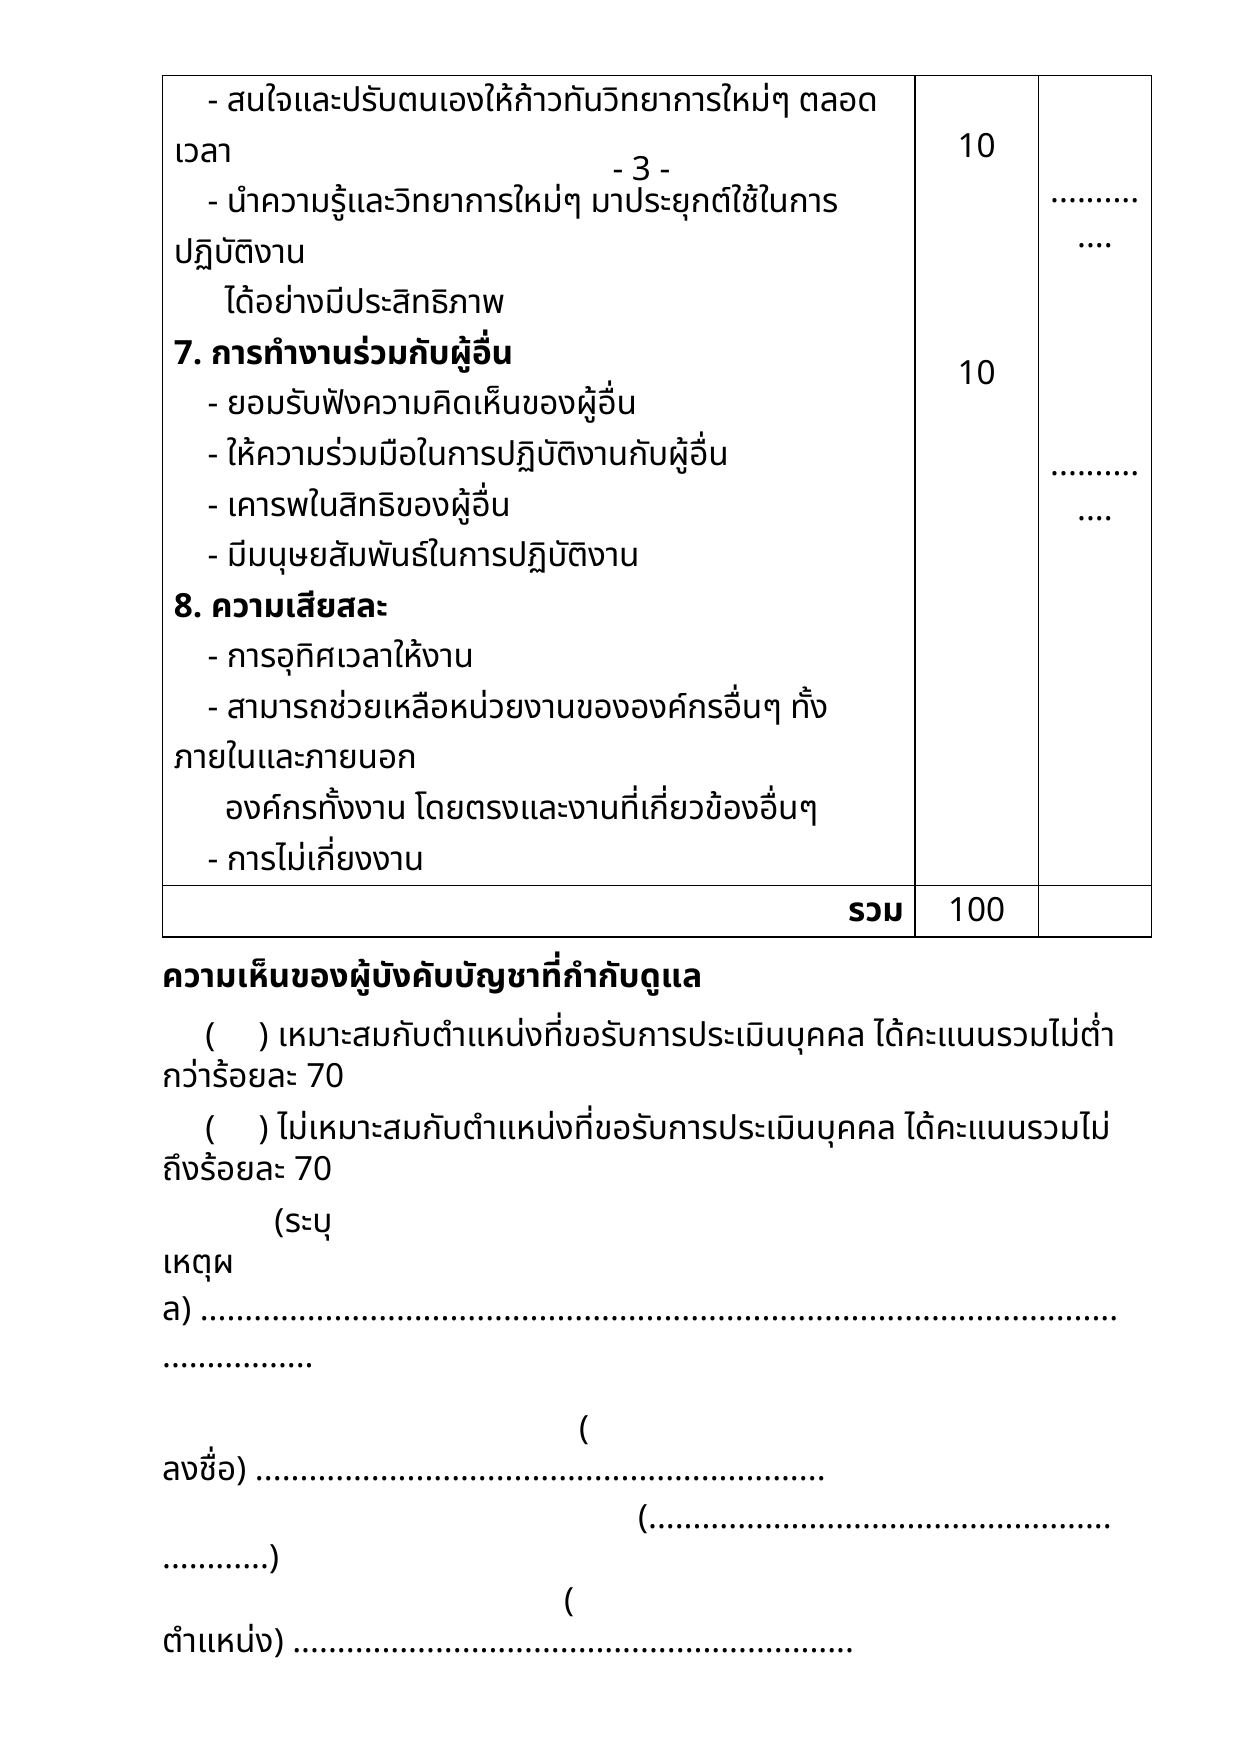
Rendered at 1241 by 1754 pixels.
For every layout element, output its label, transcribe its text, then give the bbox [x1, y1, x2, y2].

text (ลงชื่อ) ................................................................ [162, 1406, 1121, 1495]
text ( ) เหมาะสมกับตำแหน่งที่ขอรับการประเมินบุคคล ได้คะแนนรวมไม่ต่ำกว่าร้อยละ 70 [162, 1009, 1121, 1102]
table_cell รวม [163, 886, 914, 936]
text (ระบุเหตุผล) ........................................................................................................................ [162, 1195, 1121, 1377]
text (ตำแหน่ง) ............................................................... [162, 1578, 1121, 1667]
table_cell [163, 76, 914, 885]
table_cell 100 [916, 886, 1038, 936]
table_cell 10 10 10 [916, 76, 1038, 885]
text ความเห็นของผู้บังคับบัญชาที่กำกับดูแล [162, 950, 1121, 996]
text ( ) ไม่เหมาะสมกับตำแหน่งที่ขอรับการประเมินบุคคล ได้คะแนนรวมไม่ถึงร้อยละ 70 [162, 1102, 1121, 1195]
text (................................................................) [162, 1495, 1121, 1578]
table_cell [1039, 886, 1151, 936]
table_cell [1039, 76, 1151, 885]
